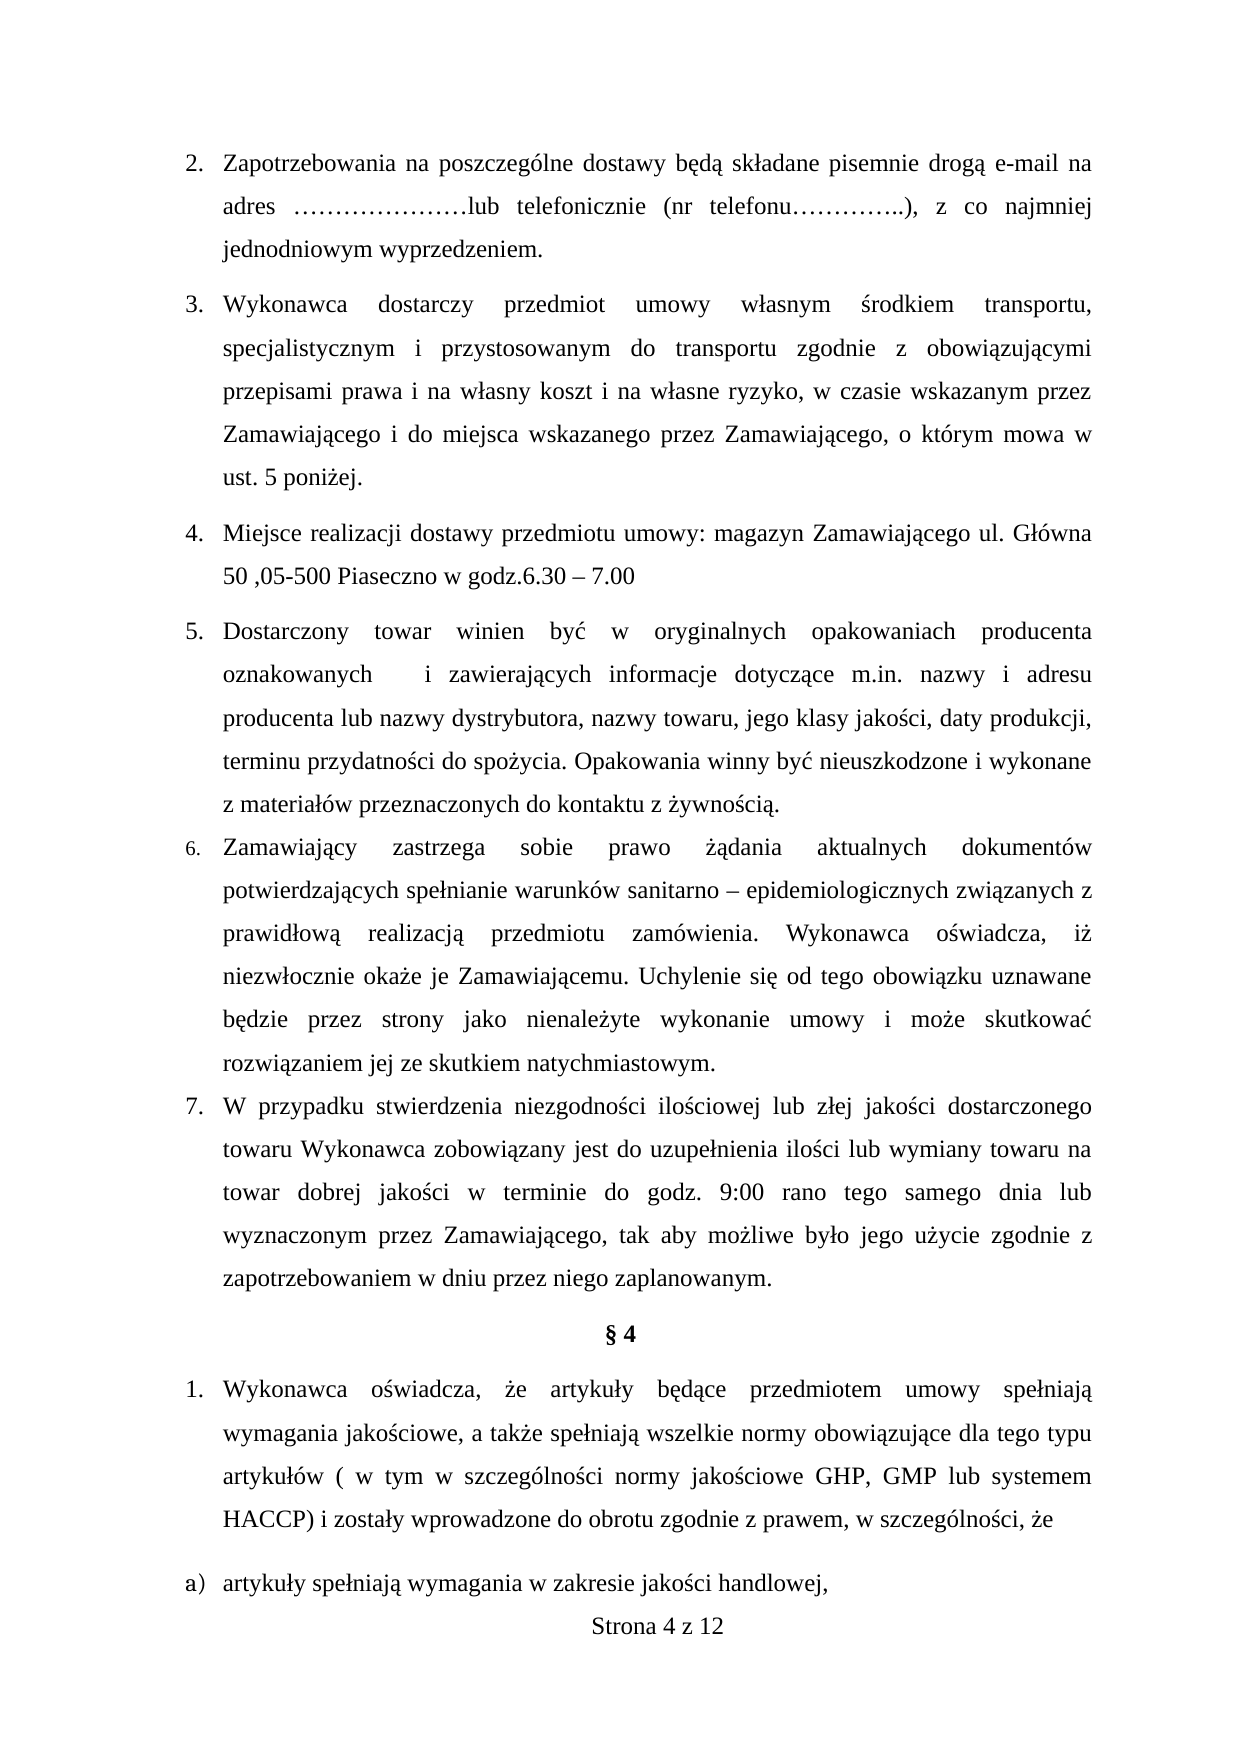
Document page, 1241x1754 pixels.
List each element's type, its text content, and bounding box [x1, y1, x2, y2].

list Wykonawca dostarczy przedmiot umowy własnym środkiem transportu, specjalistycznym i przystosowanym do transportu zgodnie z obowiązującymi przepisami prawa i na własny koszt i na własne ryzyko, w czasie wskazanym przez Zamawiającego i do miejsca wskazanego przez Zamawiającego, o którym mowa w ust. 5 poniżej. [185, 289, 1093, 491]
list Dostarczony towar winien być w oryginalnych opakowaniach producenta oznakowanych i zawierających informacje dotyczące m.in. nazwy i adresu producenta lub nazwy dystrybutora, nazwy towaru, jego klasy jakości, daty produkcji, terminu przydatności do spożycia. Opakowania winny być nieuszkodzone i wykonane z materiałów przeznaczonych do kontaktu z żywnością. [185, 616, 1093, 818]
list Miejsce realizacji dostawy przedmiotu umowy: magazyn Zamawiającego ul. Główna 50 ,05-500 Piaseczno w godz.6.30 – 7.00 [185, 518, 1093, 589]
list Zamawiający zastrzega sobie prawo żądania aktualnych dokumentów potwierdzających spełnianie warunków sanitarno – epidemiologicznych związanych z prawidłową realizacją przedmiotu zamówienia. Wykonawca oświadcza, iż niezwłocznie okaże je Zamawiającemu. Uchylenie się od tego obowiązku uznawane będzie przez strony jako nienależyte wykonanie umowy i może skutkować rozwiązaniem jej ze skutkiem natychmiastowym. [185, 832, 1093, 1076]
list artykuły spełniają wymagania w zakresie jakości handlowej, [185, 1568, 1093, 1597]
list Zapotrzebowania na poszczególne dostawy będą składane pisemnie drogą e-mail na adres …………………lub telefonicznie (nr telefonu…………..), z co najmniej jednodniowym wyprzedzeniem. [185, 148, 1093, 263]
list Wykonawca oświadcza, że artykuły będące przedmiotem umowy spełniają wymagania jakościowe, a także spełniają wszelkie normy obowiązujące dla tego typu artykułów ( w tym w szczególności normy jakościowe GHP, GMP lub systemem HACCP) i zostały wprowadzone do obrotu zgodnie z prawem, w szczególności, że [185, 1374, 1093, 1533]
list W przypadku stwierdzenia niezgodności ilościowej lub złej jakości dostarczonego towaru Wykonawca zobowiązany jest do uzupełnienia ilości lub wymiany towaru na towar dobrej jakości w terminie do godz. 9:00 rano tego samego dnia lub wyznaczonym przez Zamawiającego, tak aby możliwe było jego użycie zgodnie z zapotrzebowaniem w dniu przez niego zaplanowanym. [185, 1091, 1093, 1292]
text § 4 [148, 1319, 1093, 1348]
